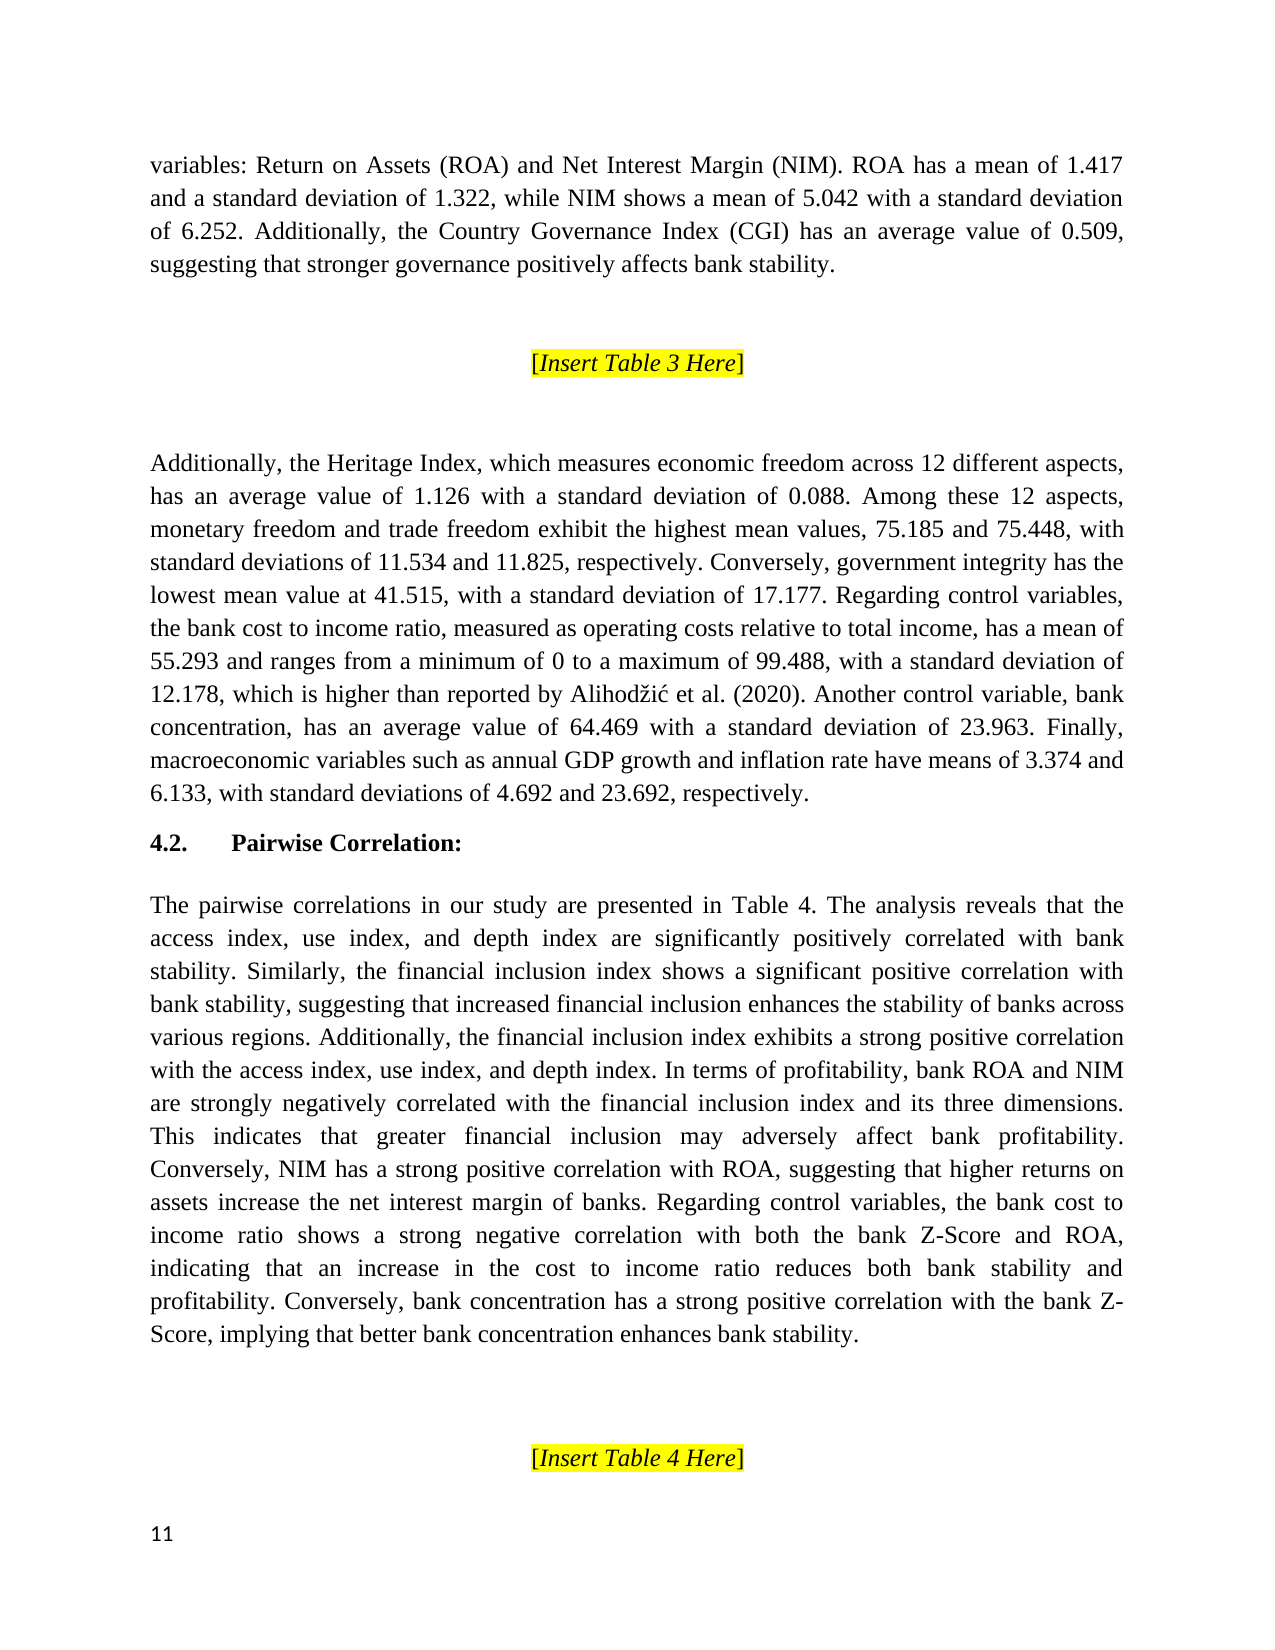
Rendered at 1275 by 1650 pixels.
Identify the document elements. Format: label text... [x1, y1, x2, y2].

list [Insert Table 3 Here] [150, 348, 1125, 377]
text Additionally, the Heritage Index, which measures economic freedom across 12 different aspects, has an average value of 1.126 with a standard deviation of 0.088. Among these 12 aspects, monetary freedom and trade freedom exhibit the highest mean values, 75.185 and 75.448, with standard deviations of 11.534 and 11.825, respectively. Conversely, government integrity has the lowest mean value at 41.515, with a standard deviation of 17.177. Regarding control variables, the bank cost to income ratio, measured as operating costs relative to total income, has a mean of 55.293 and ranges from a minimum of 0 to a maximum of 99.488, with a standard deviation of 12.178, which is higher than reported by Alihodžić et al. (2020). Another control variable, bank concentration, has an average value of 64.469 with a standard deviation of 23.963. Finally, macroeconomic variables such as annual GDP growth and inflation rate have means of 3.374 and 6.133, with standard deviations of 4.692 and 23.692, respectively. [150, 448, 1125, 807]
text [150, 150, 1125, 278]
list Pairwise Correlation: [150, 828, 1125, 856]
list [Insert Table 4 Here] [150, 1443, 1125, 1472]
text The pairwise correlations in our study are presented in Table 4. The analysis reveals that the access index, use index, and depth index are significantly positively correlated with bank stability. Similarly, the financial inclusion index shows a significant positive correlation with bank stability, suggesting that increased financial inclusion enhances the stability of banks across various regions. Additionally, the financial inclusion index exhibits a strong positive correlation with the access index, use index, and depth index. In terms of profitability, bank ROA and NIM are strongly negatively correlated with the financial inclusion index and its three dimensions. This indicates that greater financial inclusion may adversely affect bank profitability. Conversely, NIM has a strong positive correlation with ROA, suggesting that higher returns on assets increase the net interest margin of banks. Regarding control variables, the bank cost to income ratio shows a strong negative correlation with both the bank Z-Score and ROA, indicating that an increase in the cost to income ratio reduces both bank stability and profitability. Conversely, bank concentration has a strong positive correlation with the bank Z-Score, implying that better bank concentration enhances bank stability. [150, 890, 1125, 1348]
